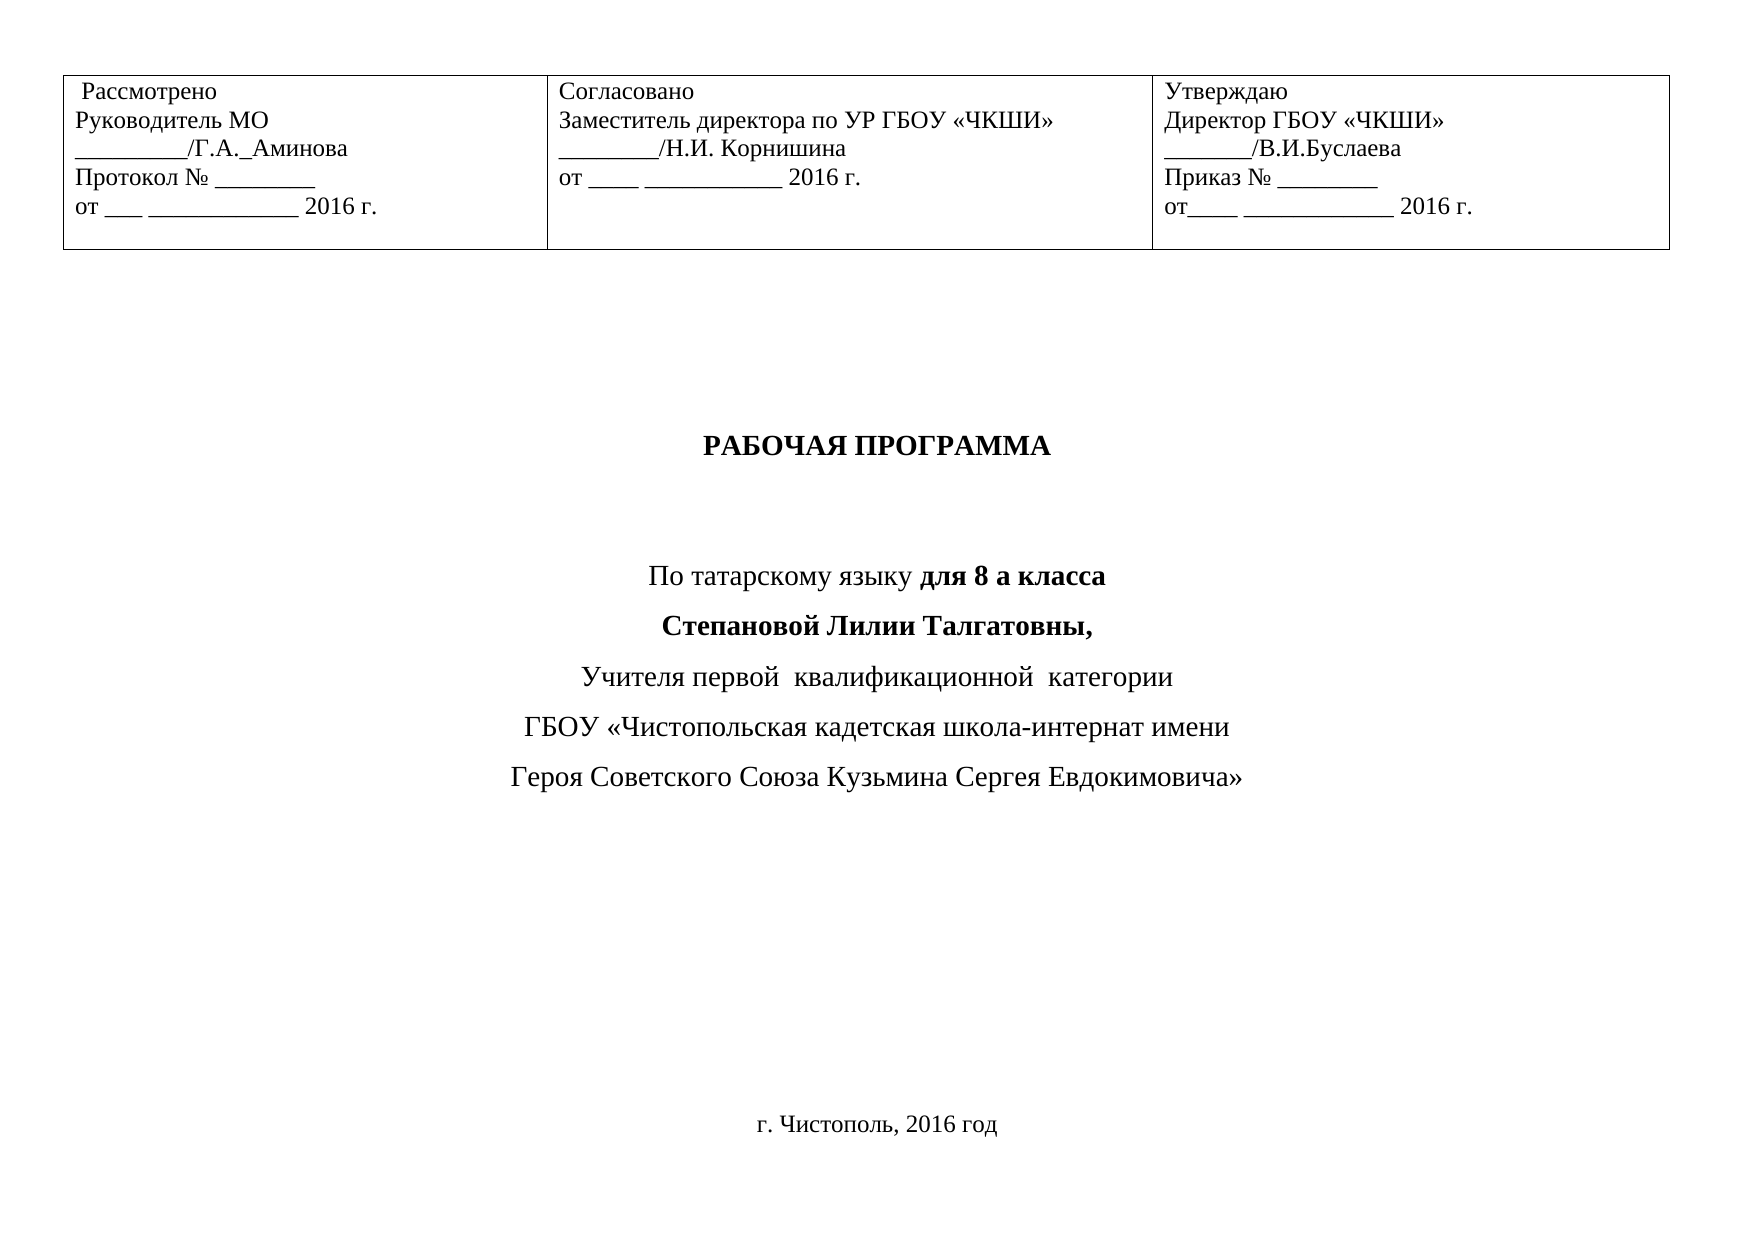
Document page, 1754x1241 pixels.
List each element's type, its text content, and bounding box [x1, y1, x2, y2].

text г. Чистополь, 2016 год [75, 1109, 1679, 1138]
text ГБОУ «Чистопольская кадетская школа-интернат имени [75, 709, 1679, 743]
text РАБОЧАЯ ПРОГРАММА [75, 428, 1679, 461]
table_header Утверждаю Директор ГБОУ «ЧКШИ» _______/В.И.Буслаева Приказ № ________ от____ ____________ 2016 г. [1153, 76, 1669, 248]
table_header Согласовано Заместитель директора по УР ГБОУ «ЧКШИ» ________/Н.И. Корнишина от ____ ___________ 2016 г. [548, 76, 1152, 248]
text Учителя первой квалификационной категории [75, 659, 1679, 692]
text По татарскому языку для 8 а класса [75, 558, 1679, 592]
table_header Рассмотрено Руководитель МО _________/Г.А._Аминова Протокол № ________ от ___ ____________ 2016 г. [64, 76, 547, 248]
text Героя Советского Союза Кузьмина Сергея Евдокимовича» [75, 759, 1679, 793]
text Степановой Лилии Талгатовны, [75, 608, 1679, 642]
